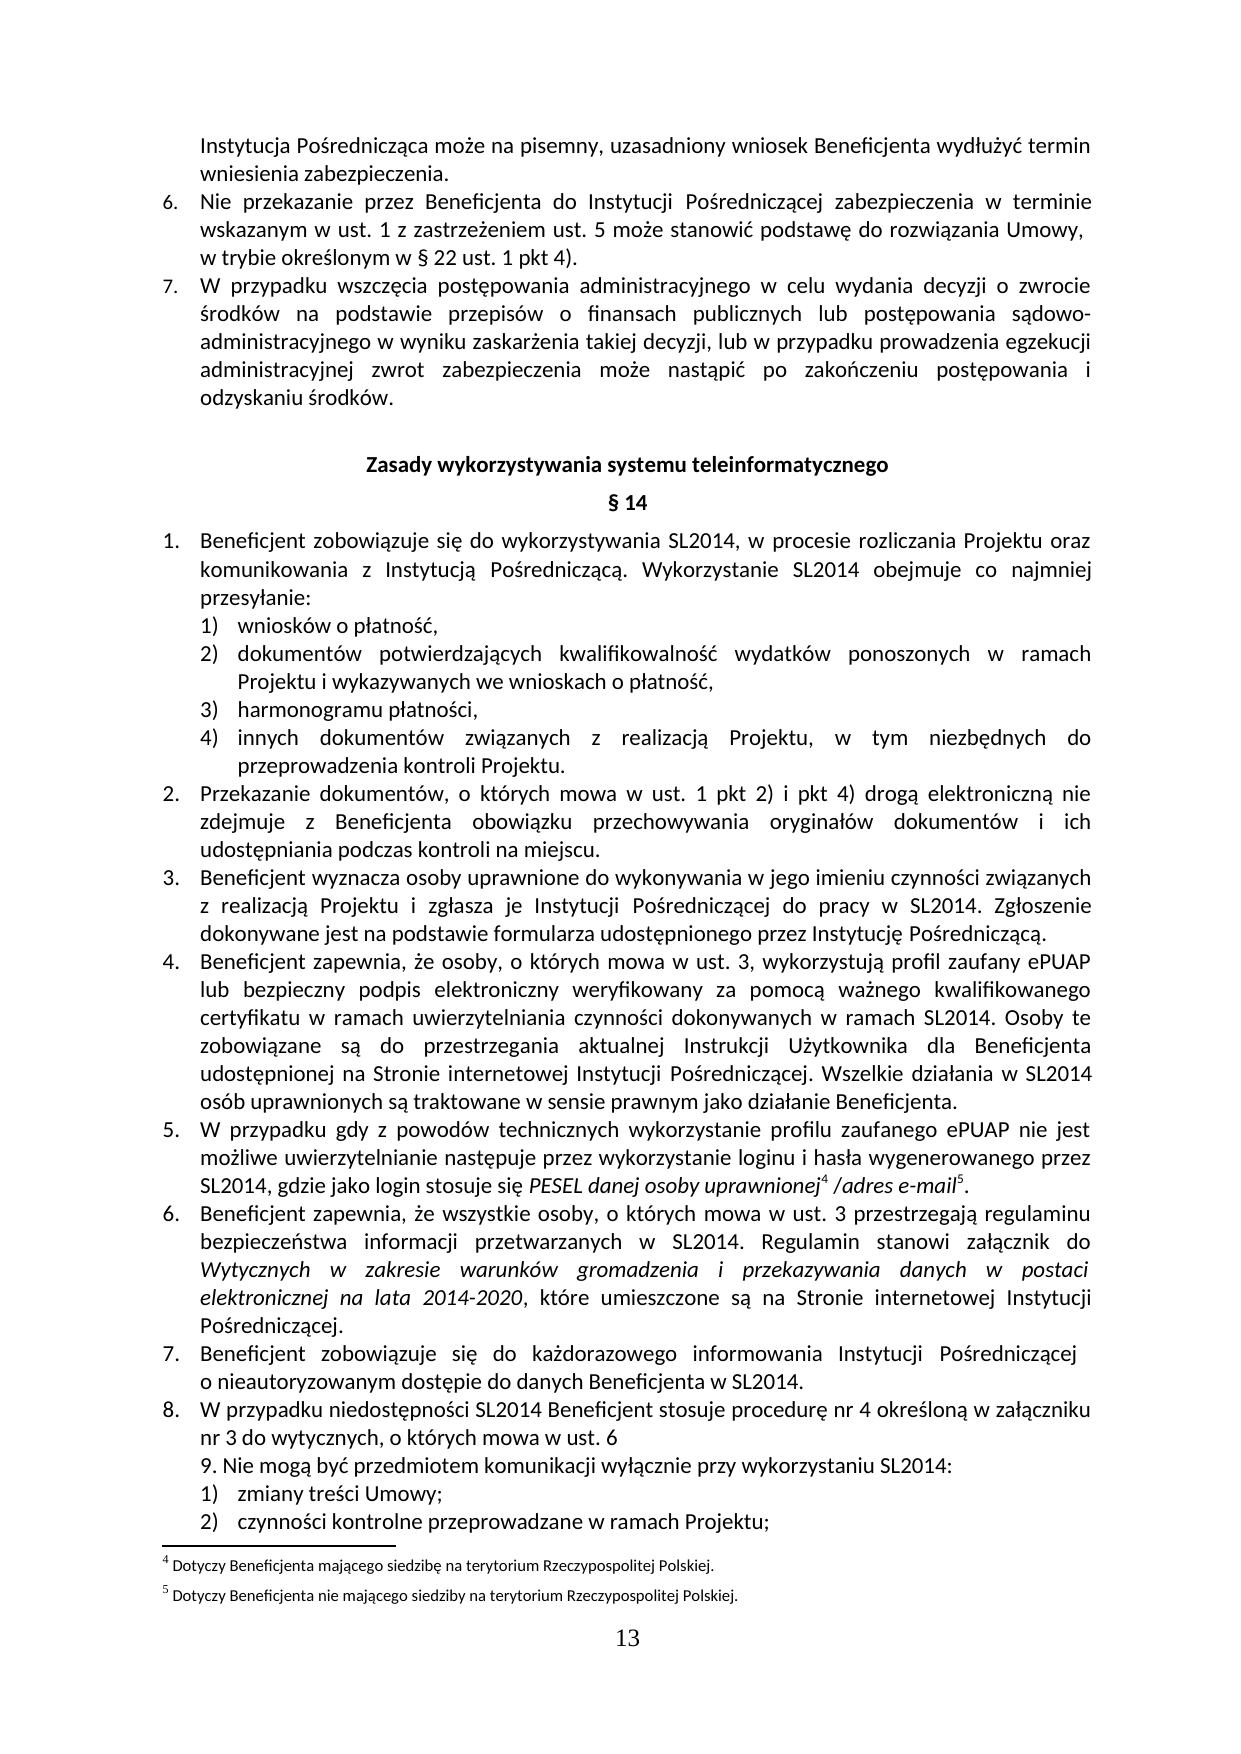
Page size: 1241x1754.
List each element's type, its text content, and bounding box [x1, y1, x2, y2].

list Beneficjent zobowiązuje się do wykorzystywania SL2014, w procesie rozliczania Projektu oraz komunikowania z Instytucją Pośredniczącą. Wykorzystanie SL2014 obejmuje co najmniej przesyłanie: [162, 527, 1092, 611]
text 9. Nie mogą być przedmiotem komunikacji wyłącznie przy wykorzystaniu SL2014: [200, 1451, 1092, 1479]
list innych dokumentów związanych z realizacją Projektu, w tym niezbędnych do przeprowadzenia kontroli Projektu. [200, 723, 1092, 779]
list W przypadku niedostępności SL2014 Beneficjent stosuje procedurę nr 4 określoną w załączniku nr 3 do wytycznych, o których mowa w ust. 6 [162, 1395, 1092, 1451]
list Nie przekazanie przez Beneficjenta do Instytucji Pośredniczącej zabezpieczenia w terminie wskazanym w ust. 1 z zastrzeżeniem ust. 5 może stanowić podstawę do rozwiązania Umowy, w trybie określonym w § 22 ust. 1 pkt 4). [162, 187, 1092, 271]
list zmiany treści Umowy; [200, 1479, 1092, 1507]
text § 14 [162, 488, 1092, 516]
list W przypadku gdy z powodów technicznych wykorzystanie profilu zaufanego ePUAP nie jest możliwe uwierzytelnianie następuje przez wykorzystanie loginu i hasła wygenerowanego przez SL2014, gdzie jako login stosuje się PESEL danej osoby uprawnionej /adres e-mail. [162, 1115, 1092, 1199]
list dokumentów potwierdzających kwalifikowalność wydatków ponoszonych w ramach Projektu i wykazywanych we wnioskach o płatność, [200, 639, 1092, 695]
list Beneficjent wyznacza osoby uprawnione do wykonywania w jego imieniu czynności związanych z realizacją Projektu i zgłasza je Instytucji Pośredniczącej do pracy w SL2014. Zgłoszenie dokonywane jest na podstawie formularza udostępnionego przez Instytucję Pośredniczącą. [162, 863, 1092, 947]
list Beneficjent zapewnia, że osoby, o których mowa w ust. 3, wykorzystują profil zaufany ePUAP lub bezpieczny podpis elektroniczny weryfikowany za pomocą ważnego kwalifikowanego certyfikatu w ramach uwierzytelniania czynności dokonywanych w ramach SL2014. Osoby te zobowiązane są do przestrzegania aktualnej Instrukcji Użytkownika dla Beneficjenta udostępnionej na Stronie internetowej Instytucji Pośredniczącej. Wszelkie działania w SL2014 osób uprawnionych są traktowane w sensie prawnym jako działanie Beneficjenta. [162, 947, 1092, 1115]
list W przypadku wszczęcia postępowania administracyjnego w celu wydania decyzji o zwrocie środków na podstawie przepisów o finansach publicznych lub postępowania sądowo-administracyjnego w wyniku zaskarżenia takiej decyzji, lub w przypadku prowadzenia egzekucji administracyjnej zwrot zabezpieczenia może nastąpić po zakończeniu postępowania i odzyskaniu środków. [162, 271, 1092, 411]
list harmonogramu płatności, [200, 695, 1092, 723]
list Przekazanie dokumentów, o których mowa w ust. 1 pkt 2) i pkt 4) drogą elektroniczną nie zdejmuje z Beneficjenta obowiązku przechowywania oryginałów dokumentów i ich udostępniania podczas kontroli na miejscu. [162, 779, 1092, 863]
text Zasady wykorzystywania systemu teleinformatycznego [162, 450, 1092, 478]
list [162, 131, 1092, 187]
list Beneficjent zobowiązuje się do każdorazowego informowania Instytucji Pośredniczącej o nieautoryzowanym dostępie do danych Beneficjenta w SL2014. [162, 1339, 1092, 1395]
list wniosków o płatność, [200, 611, 1092, 639]
list czynności kontrolne przeprowadzane w ramach Projektu; [200, 1507, 1092, 1535]
list Beneficjent zapewnia, że wszystkie osoby, o których mowa w ust. 3 przestrzegają regulaminu bezpieczeństwa informacji przetwarzanych w SL2014. Regulamin stanowi załącznik do Wytycznych w zakresie warunków gromadzenia i przekazywania danych w postaci elektronicznej na lata 2014-2020, które umieszczone są na Stronie internetowej Instytucji Pośredniczącej. [162, 1199, 1092, 1339]
